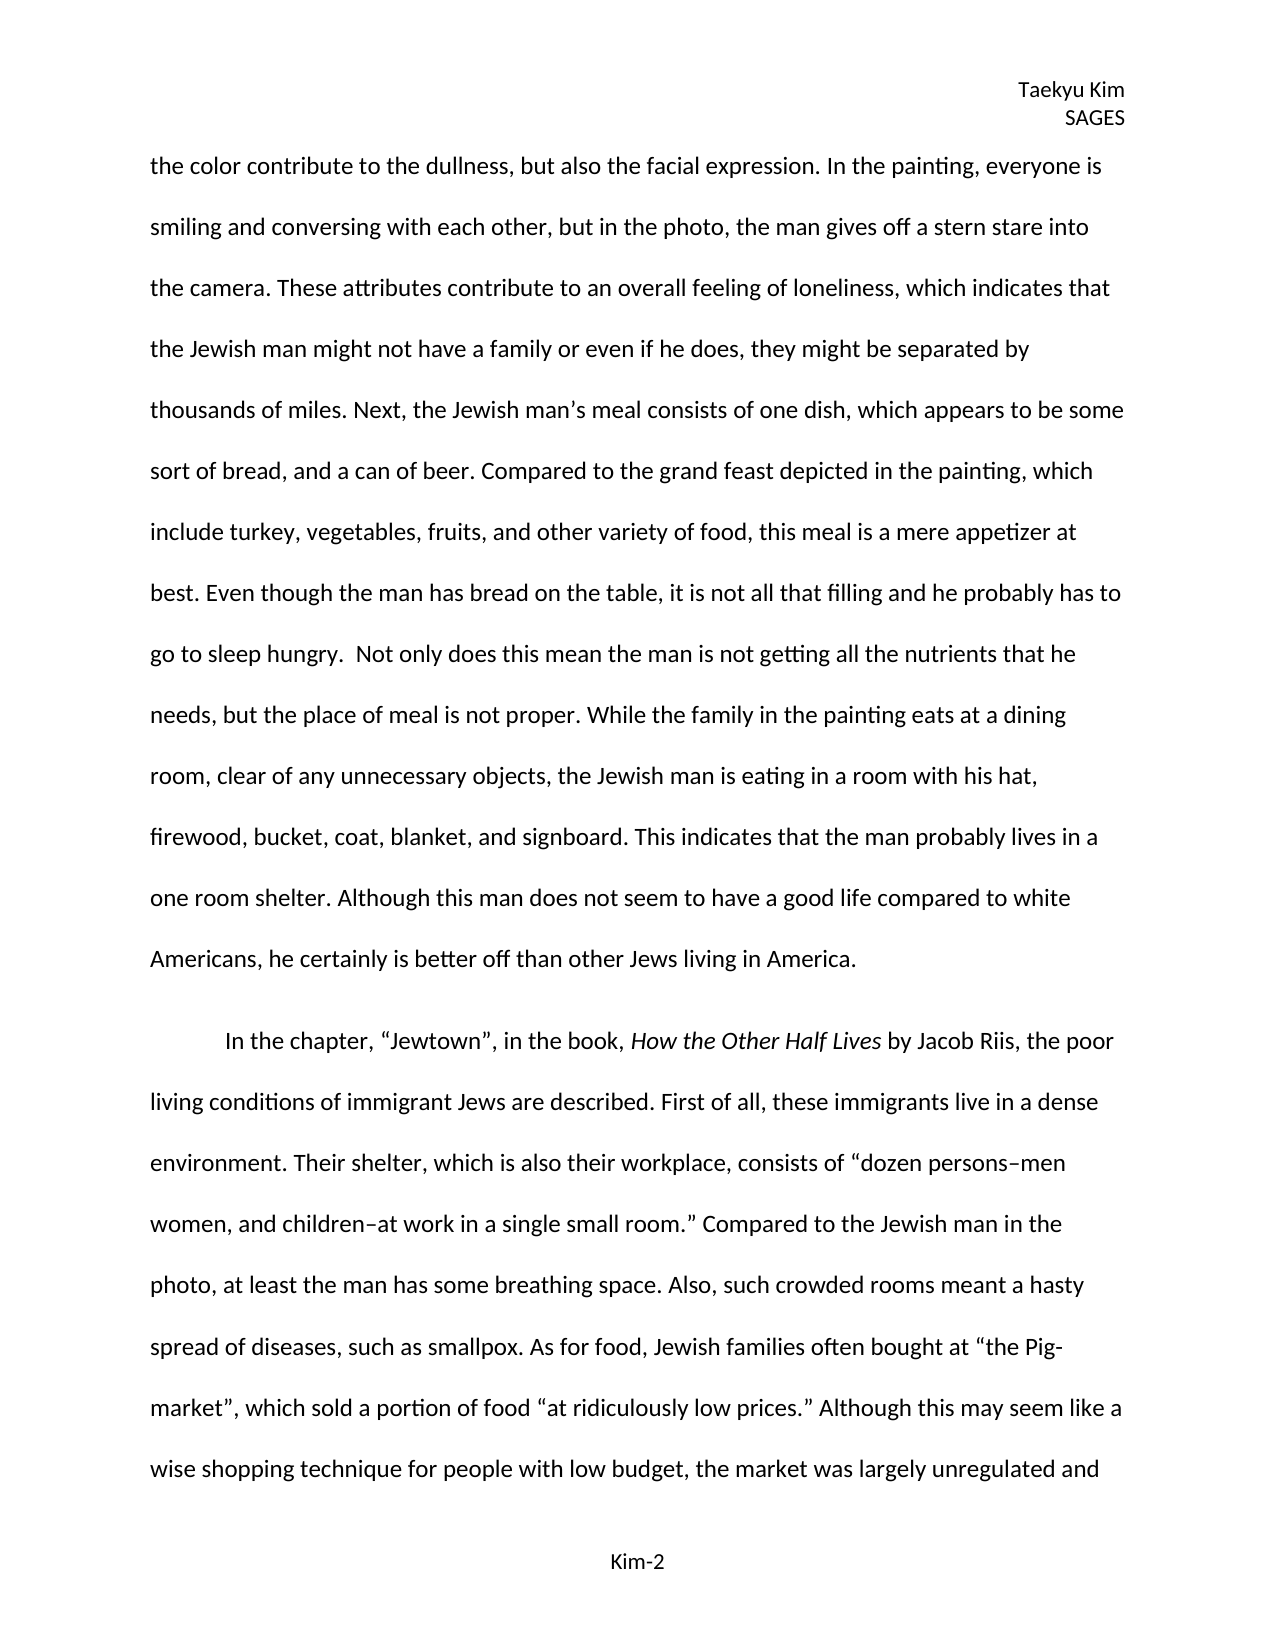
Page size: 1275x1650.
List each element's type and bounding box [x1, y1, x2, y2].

text [150, 1025, 1125, 1483]
text [150, 150, 1125, 974]
